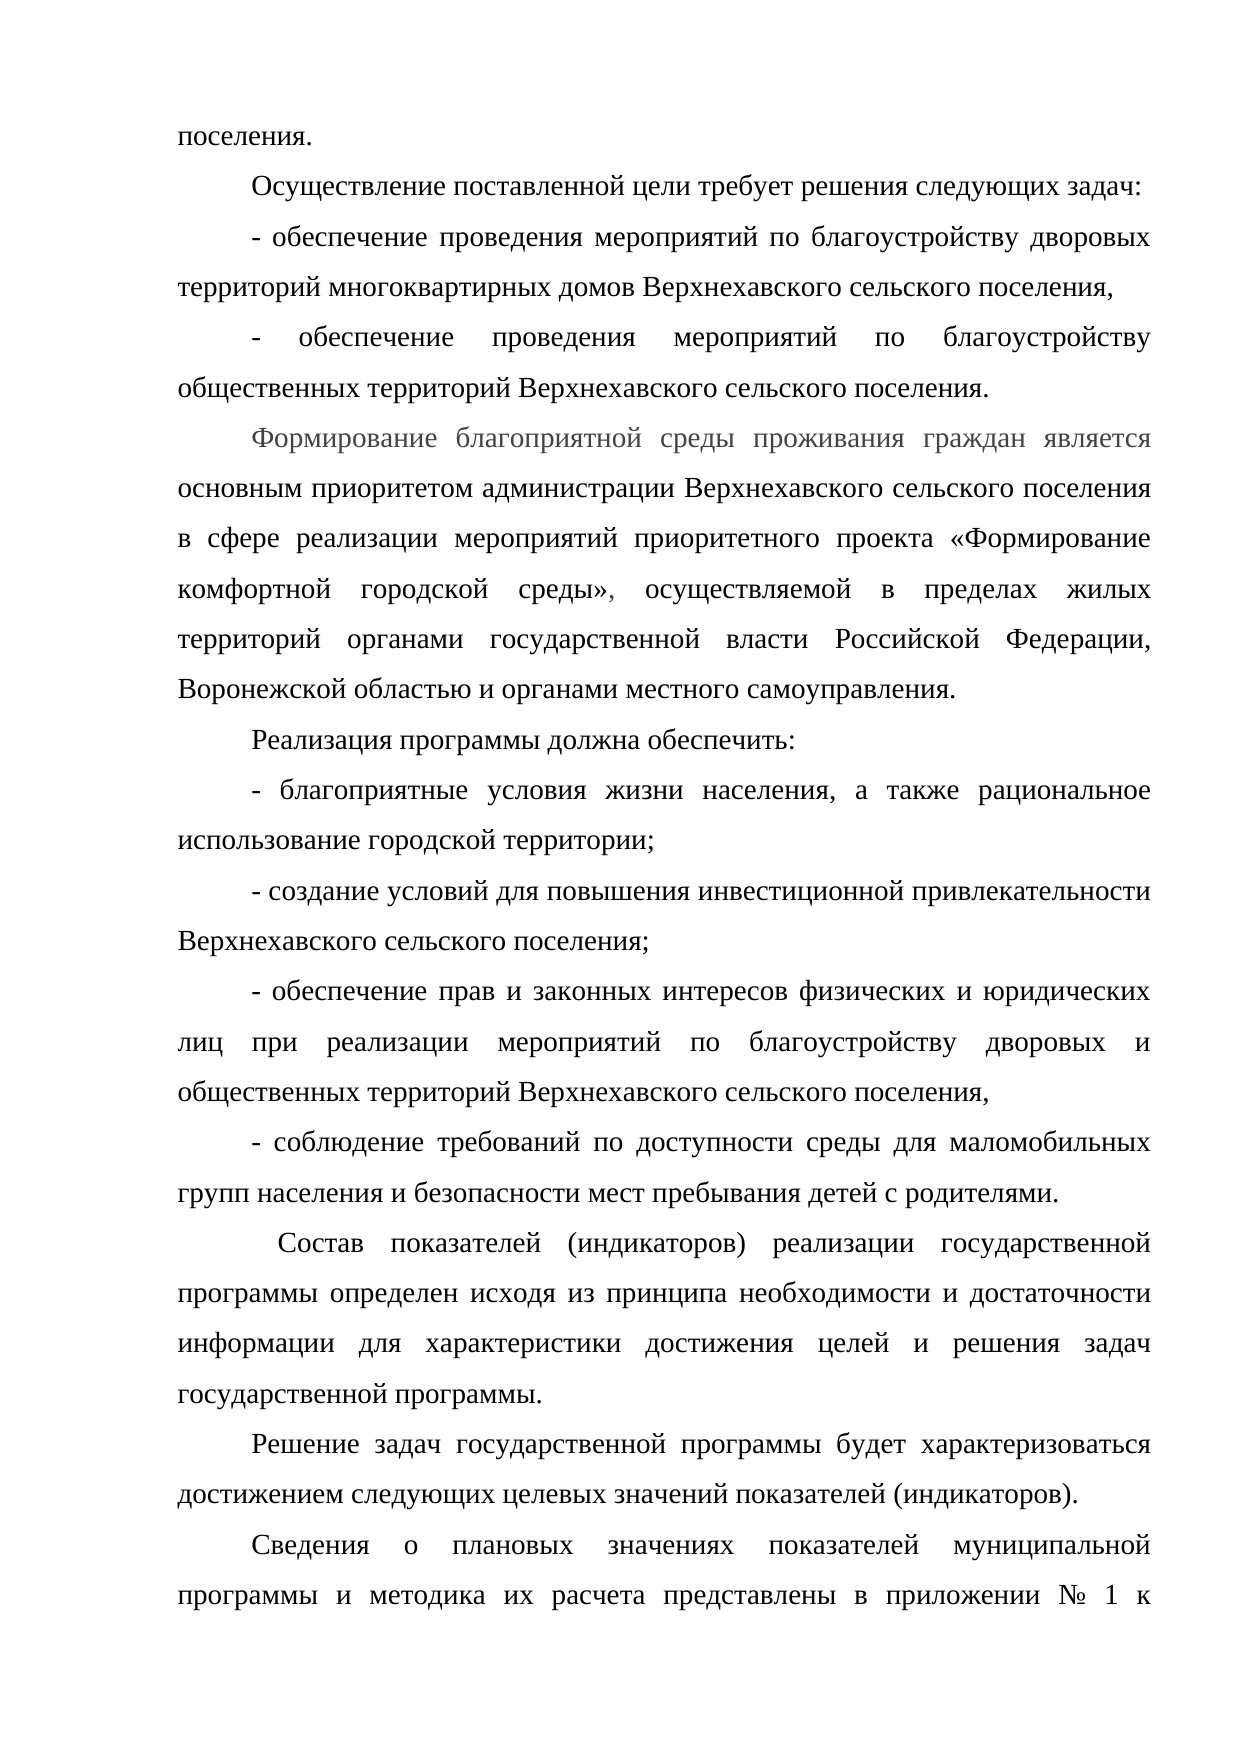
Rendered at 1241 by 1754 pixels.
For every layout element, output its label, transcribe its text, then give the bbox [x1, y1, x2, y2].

text Состав показателей (индикаторов) реализации государственной программы определен исходя из принципа необходимости и достаточности информации для характеристики достижения целей и решения задач государственной программы. [177, 1225, 1152, 1409]
text Решение задач государственной программы будет характеризоваться достижением следующих целевых значений показателей (индикаторов). [177, 1426, 1152, 1510]
text - благоприятные условия жизни населения, а также рациональное использование городской территории; [177, 772, 1152, 856]
text Формирование благоприятной среды проживания граждан является основным приоритетом администрации Верхнехавского сельского поселения в сфере реализации мероприятий приоритетного проекта «Формирование комфортной городской среды», осуществляемой в пределах жилых территорий органами государственной власти Российской Федерации, Воронежской областью и органами местного самоуправления. [177, 420, 1152, 705]
text - обеспечение прав и законных интересов физических и юридических лиц при реализации мероприятий по благоустройству дворовых и общественных территорий Верхнехавского сельского поселения, [177, 973, 1152, 1108]
text Осуществление поставленной цели требует решения следующих задач: [177, 168, 1152, 202]
text - соблюдение требований по доступности среды для маломобильных групп населения и безопасности мест пребывания детей с родителями. [177, 1124, 1152, 1208]
text - обеспечение проведения мероприятий по благоустройству дворовых территорий многоквартирных домов Верхнехавского сельского поселения, [177, 219, 1152, 303]
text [177, 1527, 1152, 1611]
text Реализация программы должна обеспечить: [177, 722, 1152, 755]
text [177, 118, 1152, 152]
text - обеспечение проведения мероприятий по благоустройству общественных территорий Верхнехавского сельского поселения. [177, 319, 1152, 403]
text - создание условий для повышения инвестиционной привлекательности Верхнехавского сельского поселения; [177, 873, 1152, 957]
